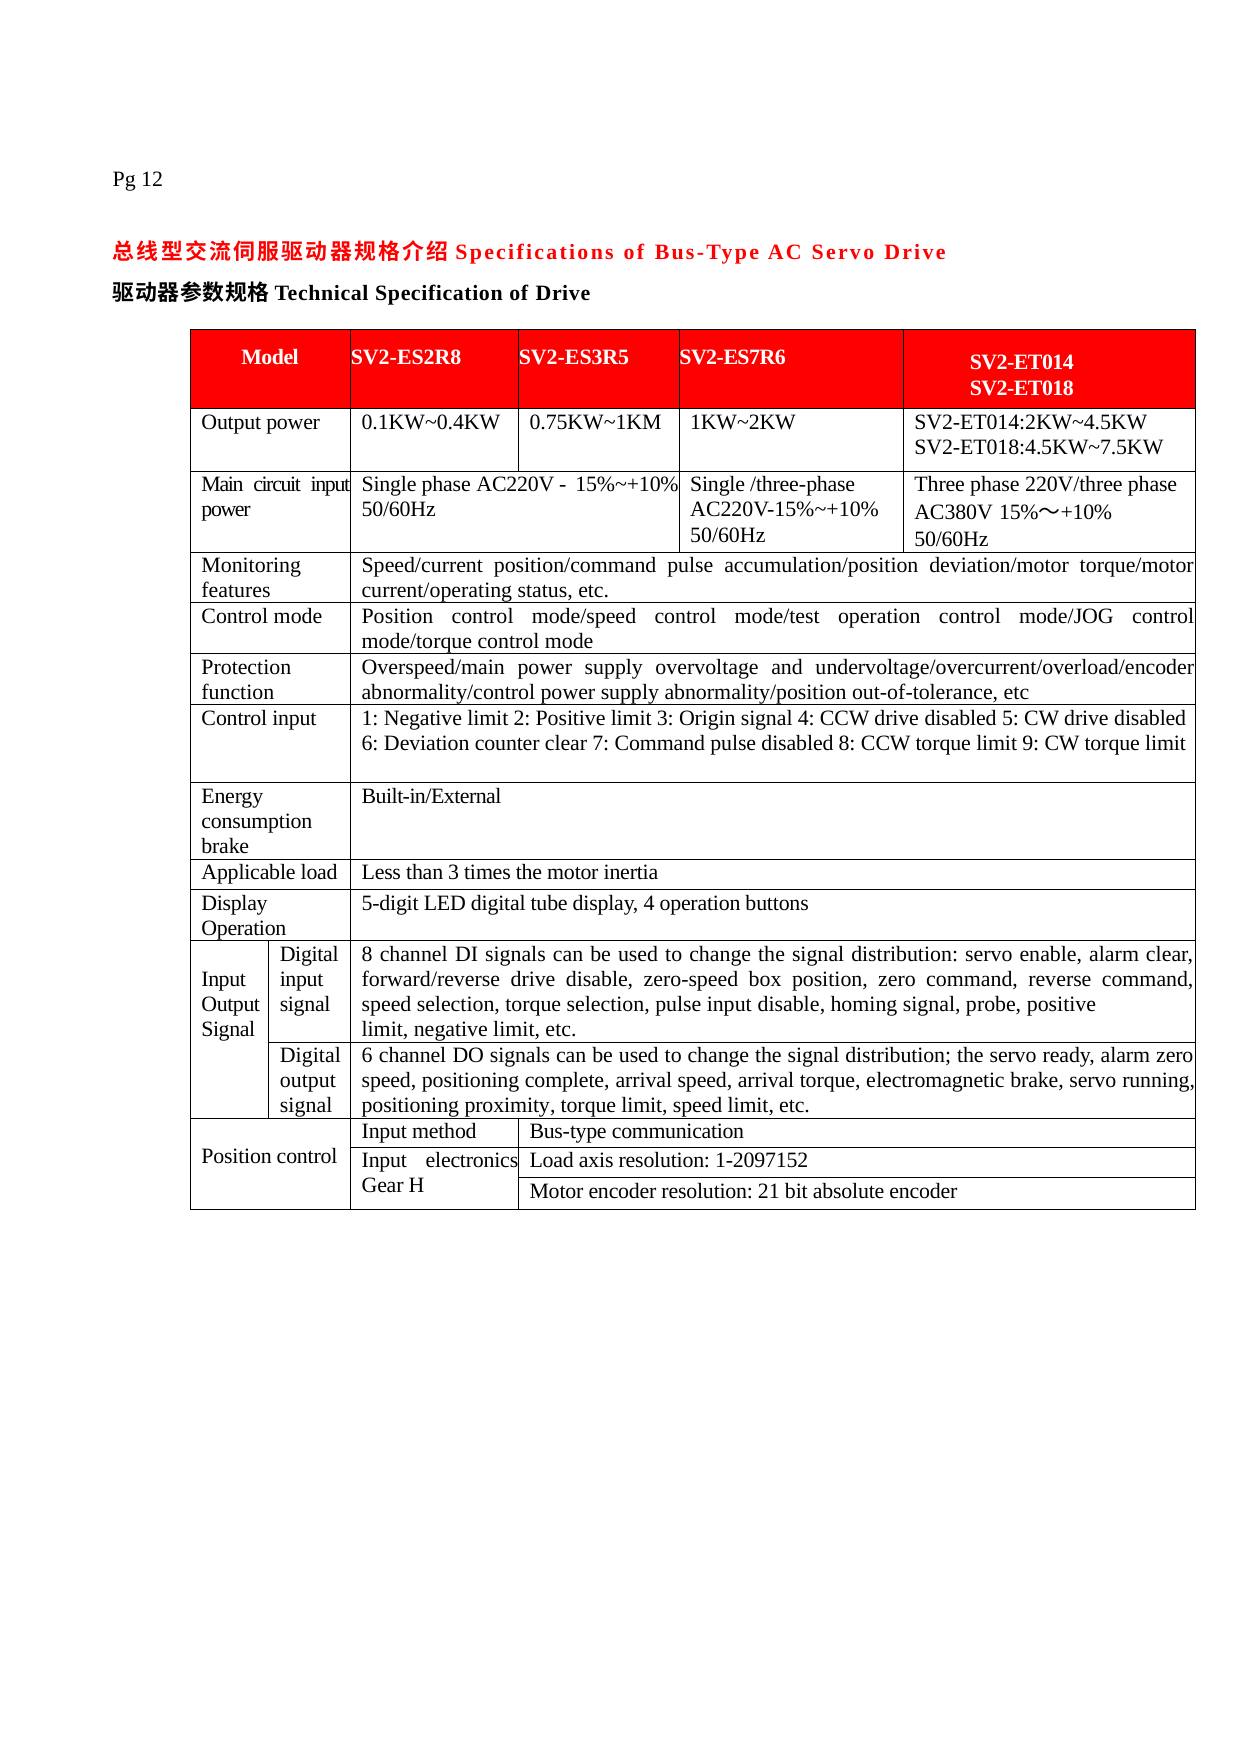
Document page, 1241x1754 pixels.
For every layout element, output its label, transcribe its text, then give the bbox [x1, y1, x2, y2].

table_cell Energy consumption brake [191, 783, 350, 858]
table_header Model [191, 330, 350, 408]
table_header SV2-ES7R6 [680, 330, 903, 408]
table_header SV2-ES2R8 [351, 330, 518, 408]
table_cell Digital input signal [269, 941, 350, 1041]
table_cell Load axis resolution: 1-2097152 [519, 1148, 1195, 1177]
table_cell Motor encoder resolution: 21 bit absolute encoder [519, 1178, 1195, 1209]
table_cell 1KW~2KW [680, 409, 903, 471]
table_cell 0.1KW~0.4KW [351, 409, 518, 471]
table_cell 5-digit LED digital tube display, 4 operation buttons [351, 890, 1195, 940]
table_cell Monitoring features [191, 553, 350, 602]
table_cell 8 channel DI signals can be used to change the signal distribution: servo enable, alarm clear, forward/reverse drive disable, zero-speed box position, zero command, reverse command, speed selection, torque selection, pulse input disable, homing signal, probe, positive limit, negative limit, etc. [351, 941, 1195, 1041]
text 驱动器参数规格Technical Specification of Drive [112, 274, 1128, 307]
table_cell Control input [191, 705, 350, 782]
table_cell Single phase AC220V - 15%~+10% 50/60Hz [351, 472, 679, 551]
table_cell Output power [191, 409, 350, 471]
table_cell Position control [191, 1119, 350, 1209]
table_cell Digital output signal [269, 1043, 350, 1118]
table_cell Overspeed/main power supply overvoltage and undervoltage/overcurrent/overload/encoder abnormality/control power supply abnormality/position out-of-tolerance, etc [351, 654, 1195, 704]
table_cell Single /three-phase AC220V-15%~+10% 50/60Hz [680, 472, 903, 551]
table_cell Speed/current position/command pulse accumulation/position deviation/motor torque/motor current/operating status, etc. [351, 553, 1195, 602]
text Pg 12 [112, 162, 1128, 194]
table_cell Input electronics Gear H [351, 1148, 518, 1209]
table_cell Built-in/External [351, 783, 1195, 858]
table_cell Protection function [191, 654, 350, 704]
table_cell Control mode [191, 603, 350, 653]
text 总线型交流伺服驱动器规格介绍Specifications of Bus-Type AC Servo Drive [112, 233, 1128, 266]
table_cell Display Operation [191, 890, 350, 940]
table_cell Input method [351, 1119, 518, 1146]
table_cell Three phase 220V/three phase AC380V 15%～+10% 50/60Hz [904, 472, 1195, 551]
table_cell Bus-type communication [519, 1119, 1195, 1146]
table_cell 1: Negative limit 2: Positive limit 3: Origin signal 4: CCW drive disabled 5: CW drive disabled 6: Deviation counter clear 7: Command pulse disabled 8: CCW torque limit 9: CW torque limit [351, 705, 1195, 782]
table_cell Main circuit input power [191, 472, 350, 551]
table_header SV2-ET014 SV2-ET018 [904, 330, 1195, 408]
table_cell Less than 3 times the motor inertia [351, 860, 1195, 889]
table_cell SV2-ET014:2KW~4.5KW SV2-ET018:4.5KW~7.5KW [904, 409, 1195, 471]
table_header SV2-ES3R5 [519, 330, 679, 408]
table_cell Input Output Signal [191, 941, 268, 1118]
table_cell 6 channel DO signals can be used to change the signal distribution; the servo ready, alarm zero speed, positioning complete, arrival speed, arrival torque, electromagnetic brake, servo running, positioning proximity, torque limit, speed limit, etc. [351, 1043, 1195, 1118]
table_cell Position control mode/speed control mode/test operation control mode/JOG control mode/torque control mode [351, 603, 1195, 653]
table_cell Applicable load [191, 860, 350, 889]
table_cell 0.75KW~1KM [519, 409, 679, 471]
